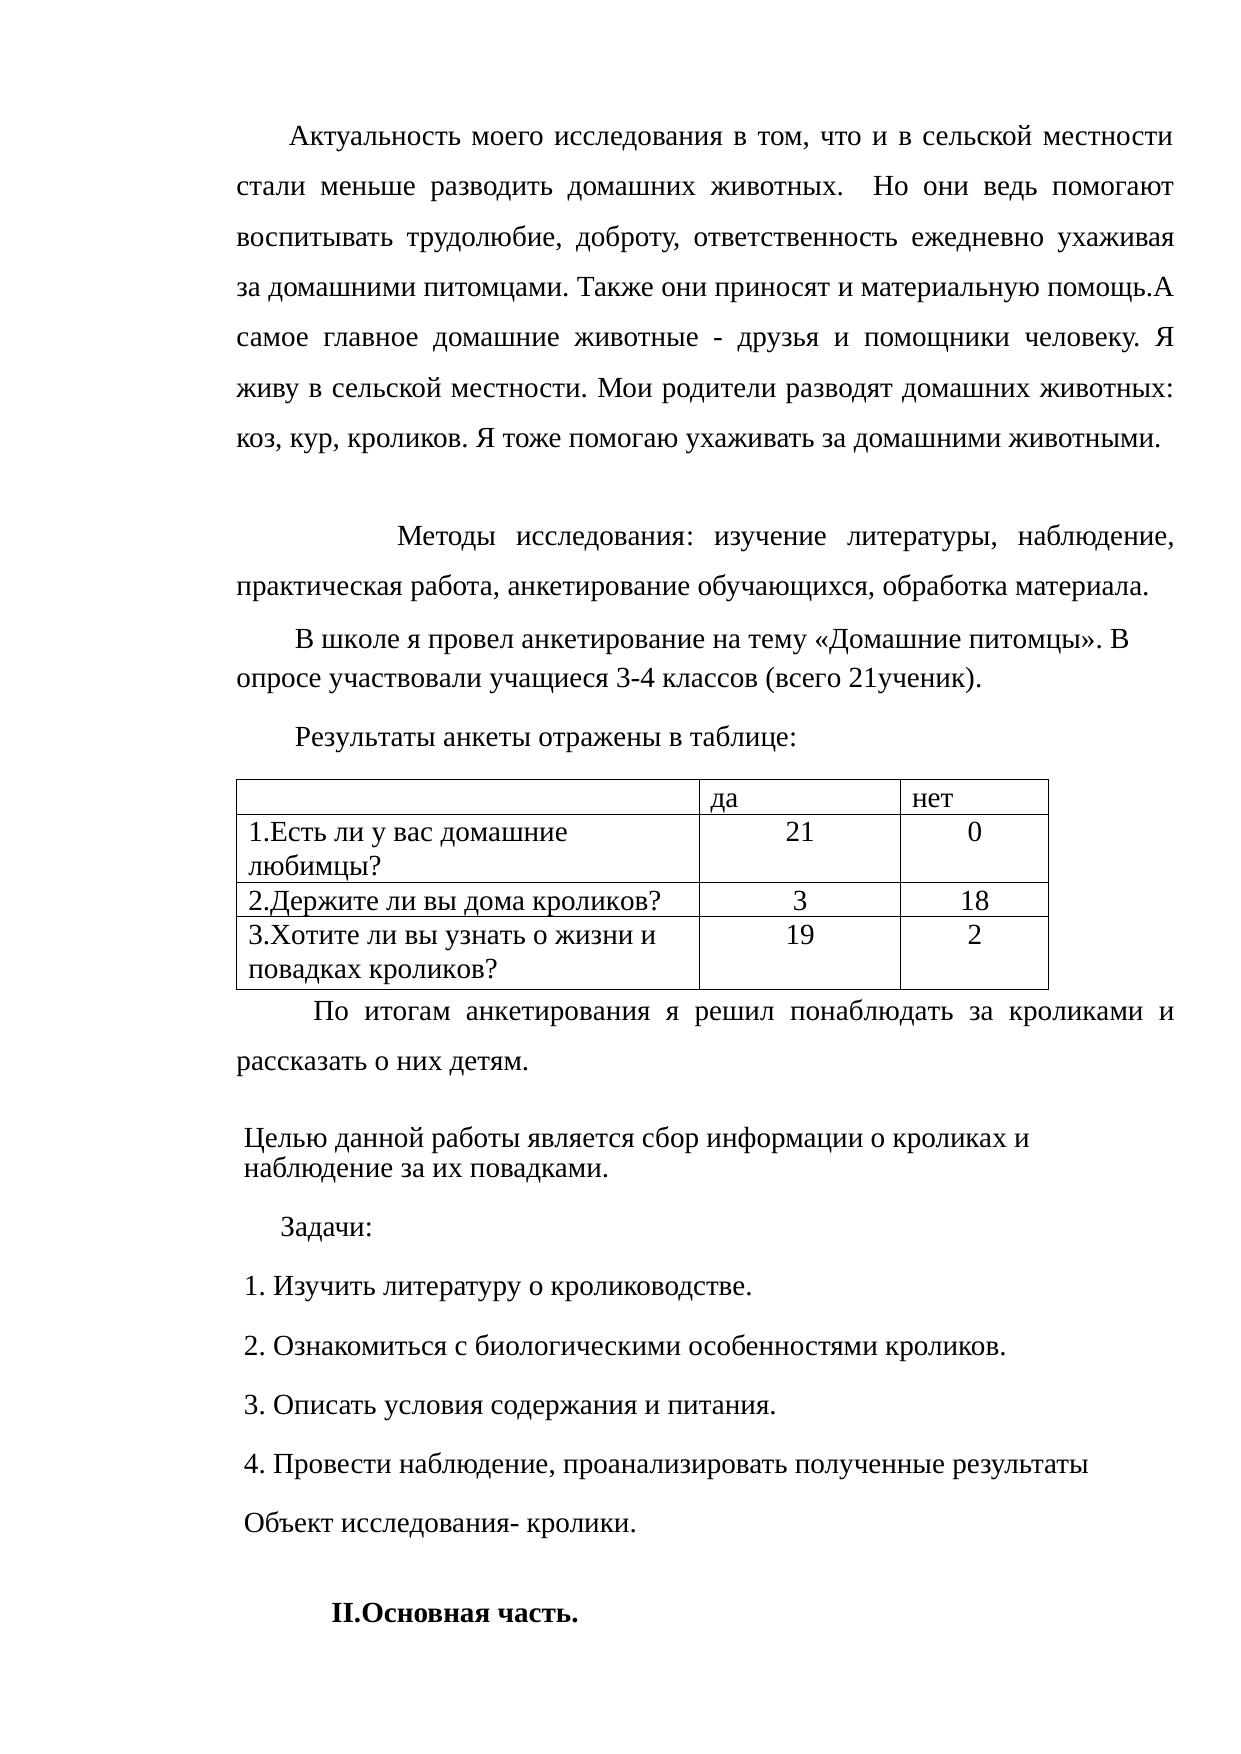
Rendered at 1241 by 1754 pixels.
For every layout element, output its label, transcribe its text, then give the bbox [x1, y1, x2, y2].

table_cell 21 [700, 815, 900, 882]
table_header нет [901, 780, 1048, 813]
text II.Основная часть. [236, 1595, 1175, 1629]
table_header [237, 780, 699, 813]
table_cell 3.Хотите ли вы узнать о жизни и повадках кроликов? [237, 917, 699, 989]
table_cell 19 [700, 917, 900, 989]
text 4. Провести наблюдение, проанализировать полученные результаты [244, 1449, 1175, 1480]
text Объект исследования- кролики. [244, 1509, 1175, 1539]
table_cell 18 [901, 883, 1048, 916]
text 3. Описать условия содержания и питания. [244, 1390, 1175, 1420]
text 1. Изучить литературу о кролиководстве. [244, 1272, 1175, 1302]
text В школе я провел анкетирование на тему «Домашние питомцы». В опросе участвовали учащиеся 3-4 классов (всего 21ученик). [236, 622, 1175, 694]
text Методы исследования: изучение литературы, наблюдение, практическая работа, анкетирование обучающихся, обработка материала. [236, 518, 1175, 602]
table_cell 3 [700, 883, 900, 916]
text 2. Ознакомиться с биологическими особенностями кроликов. [244, 1331, 1175, 1361]
text Актуальность моего исследования в том, что и в сельской местности стали меньше разводить домашних животных. Но они ведь помогают воспитывать трудолюбие, доброту, ответственность ежедневно ухаживая за домашними питомцами. Также они приносят и материальную помощь.А самое главное домашние животные - друзья и помощники человеку. Я живу в сельской местности. Мои родители разводят домашних животных: коз, кур, кроликов. Я тоже помогаю ухаживать за домашними животными. [236, 118, 1175, 453]
table_cell 0 [901, 815, 1048, 882]
table_cell 2 [901, 917, 1048, 989]
table_cell 1.Есть ли у вас домашние любимцы? [237, 815, 699, 882]
text Задачи: [244, 1212, 1175, 1243]
table_cell 2.Держите ли вы дома кроликов? [237, 883, 699, 916]
text Целью данной работы является сбор информации о кроликах и наблюдение за их повадками. [244, 1123, 1175, 1183]
text Результаты анкеты отражены в таблице: [236, 719, 1175, 753]
text По итогам анкетирования я решил понаблюдать за кроликами и рассказать о них детям. [236, 993, 1175, 1077]
table_header да [700, 780, 900, 813]
